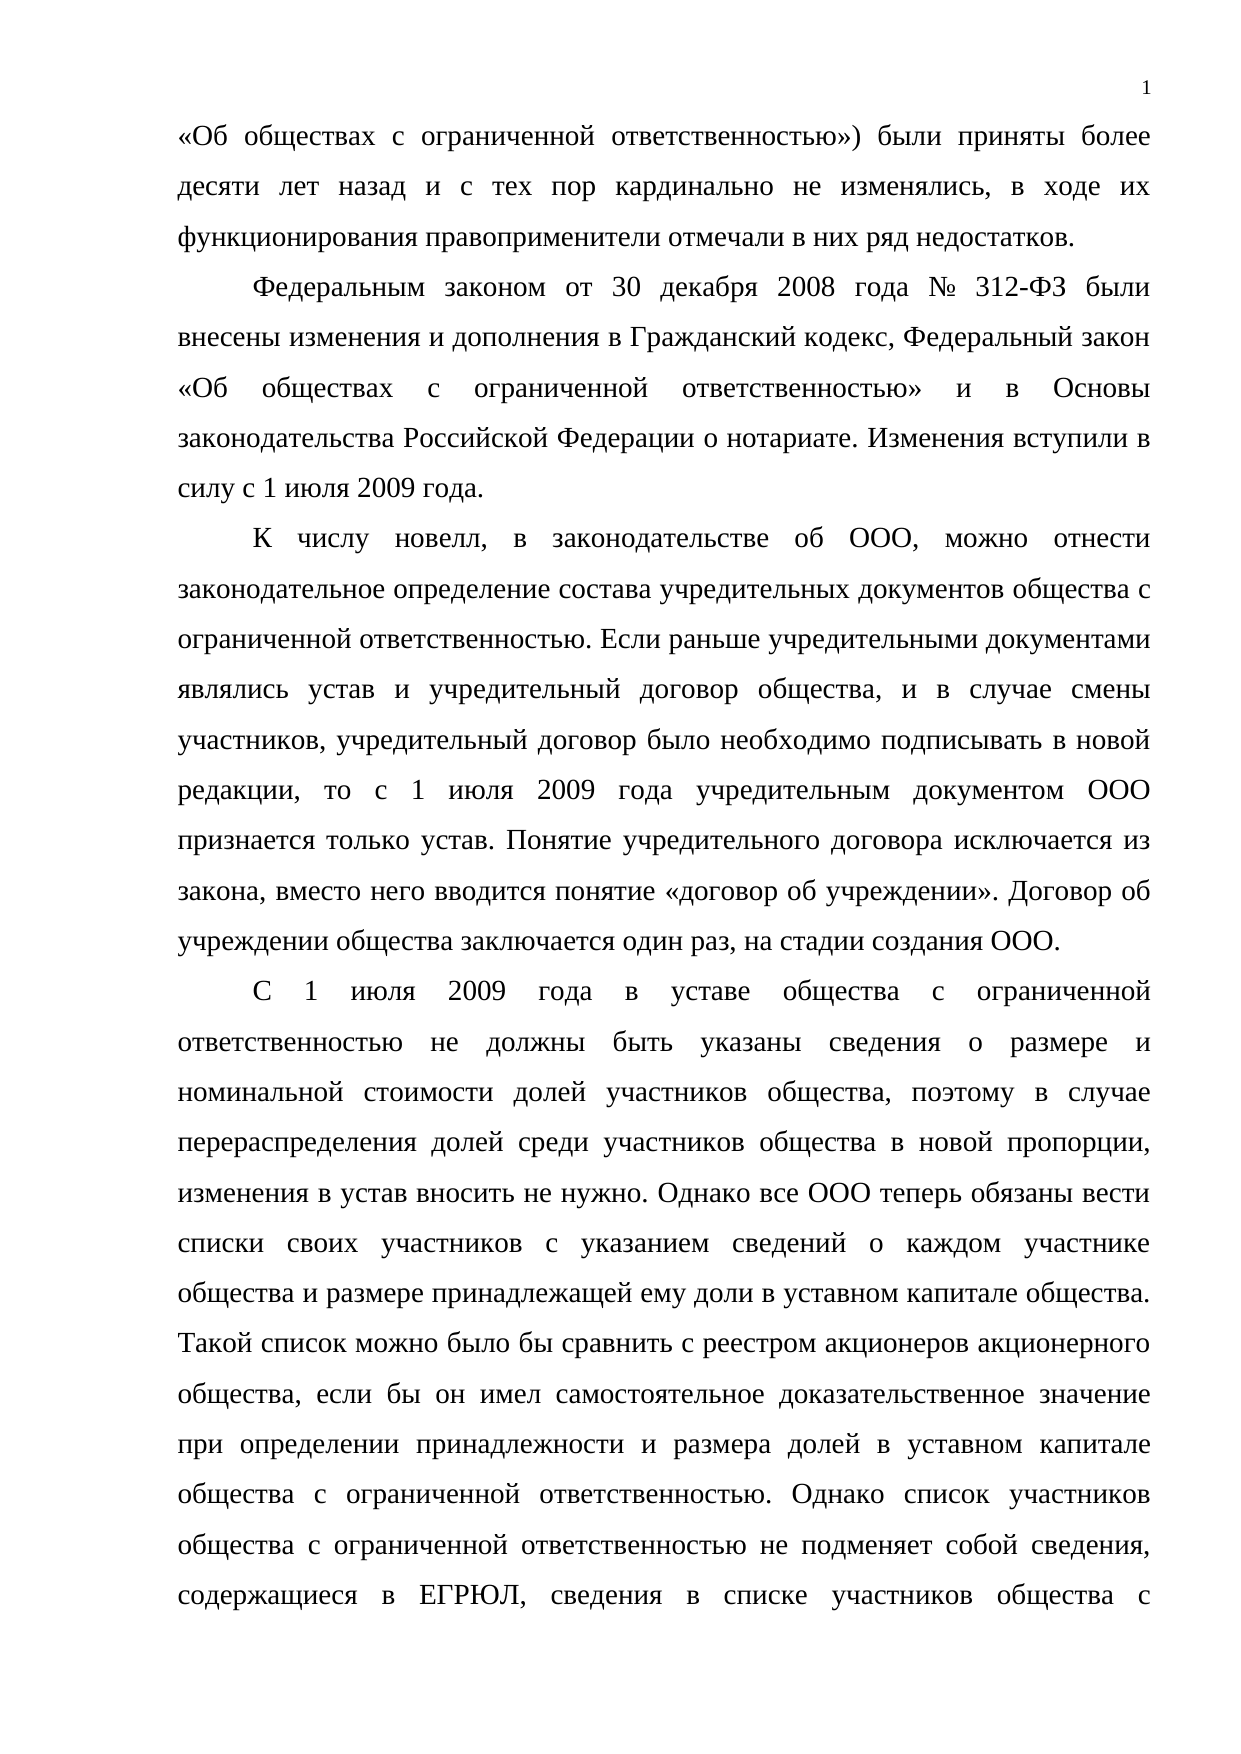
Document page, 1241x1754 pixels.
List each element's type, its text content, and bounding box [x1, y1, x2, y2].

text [177, 973, 1152, 1611]
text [177, 118, 1152, 252]
text Федеральным законом от 30 декабря 2008 года № 312-ФЗ были внесены изменения и дополнения в Гражданский кодекс, Федеральный закон «Об обществах с ограниченной ответственностью» и в Основы законодательства Российской Федерации о нотариате. Изменения вступили в силу с 1 июля 2009 года. [177, 269, 1152, 504]
text К числу новелл, в законодательстве об ООО, можно отнести законодательное определение состава учредительных документов общества с ограниченной ответственностью. Если раньше учредительными документами являлись устав и учредительный договор общества, и в случае смены участников, учредительный договор было необходимо подписывать в новой редакции, то с 1 июля 2009 года учредительным документом ООО признается только устав. Понятие учредительного договора исключается из закона, вместо него вводится понятие «договор об учреждении». Договор об учреждении общества заключается один раз, на стадии создания ООО. [177, 521, 1152, 957]
